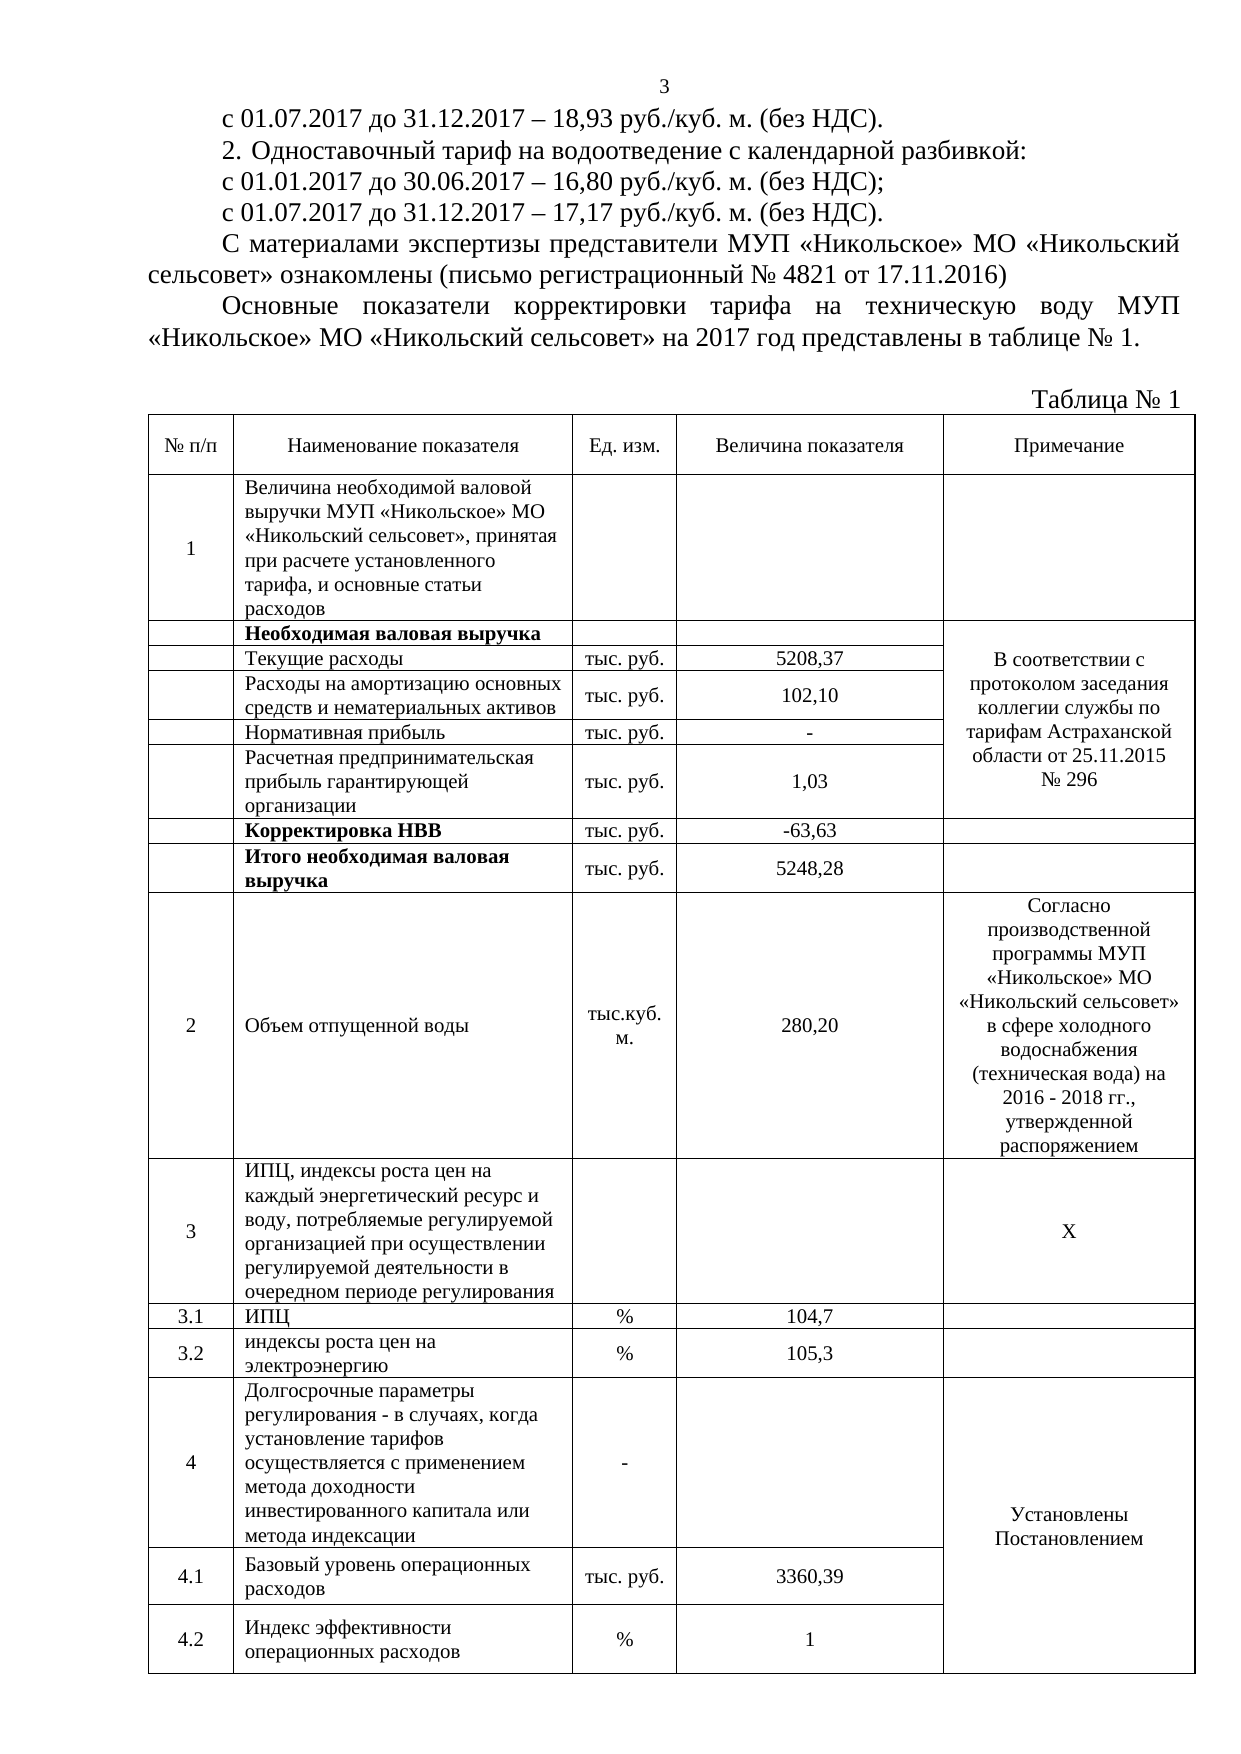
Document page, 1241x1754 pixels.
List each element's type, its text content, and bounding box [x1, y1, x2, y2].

table_cell % [573, 1304, 676, 1328]
table_cell [149, 819, 233, 842]
table_cell [573, 475, 676, 620]
table_cell [149, 745, 233, 817]
list Одноставочный тариф на водоотведение с календарной разбивкой: [148, 134, 1181, 165]
table_cell Объем отпущенной воды [234, 893, 572, 1157]
table_cell % [573, 1605, 676, 1673]
table_cell ИПЦ, индексы роста цен на каждый энергетический ресурс и воду, потребляемые регулируемой организацией при осуществлении регулируемой деятельности в очередном периоде регулирования [234, 1159, 572, 1303]
table_cell 280,20 [677, 893, 943, 1157]
table_cell 3.2 [149, 1329, 233, 1377]
table_header Примечание [944, 415, 1194, 474]
table_cell 4 [149, 1378, 233, 1547]
text Таблица № 1 [148, 383, 1181, 414]
table_cell Х [944, 1159, 1194, 1303]
table_cell Текущие расходы [234, 646, 572, 670]
table_cell тыс. руб. [573, 745, 676, 817]
table_cell Расходы на амортизацию основных средств и нематериальных активов [234, 671, 572, 719]
table_cell тыс. руб. [573, 819, 676, 842]
table_cell 4.2 [149, 1605, 233, 1673]
table_cell 5248,28 [677, 844, 943, 892]
table_cell [149, 671, 233, 719]
table_cell тыс. руб. [573, 720, 676, 744]
table_cell тыс.куб.м. [573, 893, 676, 1157]
table_cell 1,03 [677, 745, 943, 817]
table_header № п/п [149, 415, 233, 474]
text Основные показатели корректировки тарифа на техническую воду МУП «Никольское» МО «Никольский сельсовет» на 2017 год представлены в таблице № 1. [148, 289, 1181, 352]
table_cell Нормативная прибыль [234, 720, 572, 744]
table_cell тыс. руб. [573, 844, 676, 892]
table_cell Индекс эффективности операционных расходов [234, 1605, 572, 1673]
table_cell тыс. руб. [573, 646, 676, 670]
table_cell [677, 621, 943, 645]
table_cell [149, 844, 233, 892]
table_cell 3 [149, 1159, 233, 1303]
text С материалами экспертизы представители МУП «Никольское» МО «Никольский сельсовет» ознакомлены (письмо регистрационный № 4821 от 17.11.2016) [148, 227, 1181, 289]
table_cell 105,3 [677, 1329, 943, 1377]
text с 01.07.2017 до 31.12.2017 – 18,93 руб./куб. м. (без НДС). [148, 103, 1181, 134]
table_cell [573, 1159, 676, 1303]
table_cell [944, 475, 1194, 620]
table_cell тыс. руб. [573, 671, 676, 719]
table_cell Согласно производственной программы МУП «Никольское» МО «Никольский сельсовет» в сфере холодного водоснабжения (техническая вода) на 2016 - 2018 гг., утвержденной распоряжением [944, 893, 1194, 1157]
table_cell [944, 844, 1194, 892]
table_cell [573, 621, 676, 645]
table_cell [677, 1159, 943, 1303]
table_cell В соответствии с протоколом заседания коллегии службы по тарифам Астраханской области от 25.11.2015 № 296 [944, 621, 1194, 817]
table_cell Расчетная предпринимательская прибыль гарантирующей организации [234, 745, 572, 817]
table_cell [677, 475, 943, 620]
table_cell [149, 646, 233, 670]
table_cell [677, 1378, 943, 1547]
table_cell 104,7 [677, 1304, 943, 1328]
table_cell индексы роста цен на электроэнергию [234, 1329, 572, 1377]
table_cell ИПЦ [234, 1304, 572, 1328]
list с 01.01.2017 до 30.06.2017 – 16,80 руб./куб. м. (без НДС); [148, 165, 1181, 196]
table_cell 4.1 [149, 1548, 233, 1604]
list с 01.07.2017 до 31.12.2017 – 17,17 руб./куб. м. (без НДС). [148, 196, 1181, 227]
table_cell -63,63 [677, 819, 943, 842]
table_cell 3.1 [149, 1304, 233, 1328]
table_header Наименование показателя [234, 415, 572, 474]
table_cell - [573, 1378, 676, 1547]
table_cell Корректировка НВВ [234, 819, 572, 842]
table_cell 1 [677, 1605, 943, 1673]
table_cell [944, 819, 1194, 842]
table_cell 1 [149, 475, 233, 620]
table_cell 2 [149, 893, 233, 1157]
table_cell Установлены Постановлением [944, 1378, 1194, 1673]
table_cell [944, 1329, 1194, 1377]
table_header Ед. изм. [573, 415, 676, 474]
table_cell тыс. руб. [573, 1548, 676, 1604]
table_cell Итого необходимая валовая выручка [234, 844, 572, 892]
table_cell [149, 621, 233, 645]
table_cell 102,10 [677, 671, 943, 719]
table_cell Базовый уровень операционных расходов [234, 1548, 572, 1604]
table_cell [944, 1304, 1194, 1328]
table_cell 3360,39 [677, 1548, 943, 1604]
table_cell [149, 720, 233, 744]
table_cell Величина необходимой валовой выручки МУП «Никольское» МО «Никольский сельсовет», принятая при расчете установленного тарифа, и основные статьи расходов [234, 475, 572, 620]
table_header Величина показателя [677, 415, 943, 474]
table_cell Долгосрочные параметры регулирования - в случаях, когда установление тарифов осуществляется с применением метода доходности инвестированного капитала или метода индексации [234, 1378, 572, 1547]
table_cell % [573, 1329, 676, 1377]
table_cell Необходимая валовая выручка [234, 621, 572, 645]
